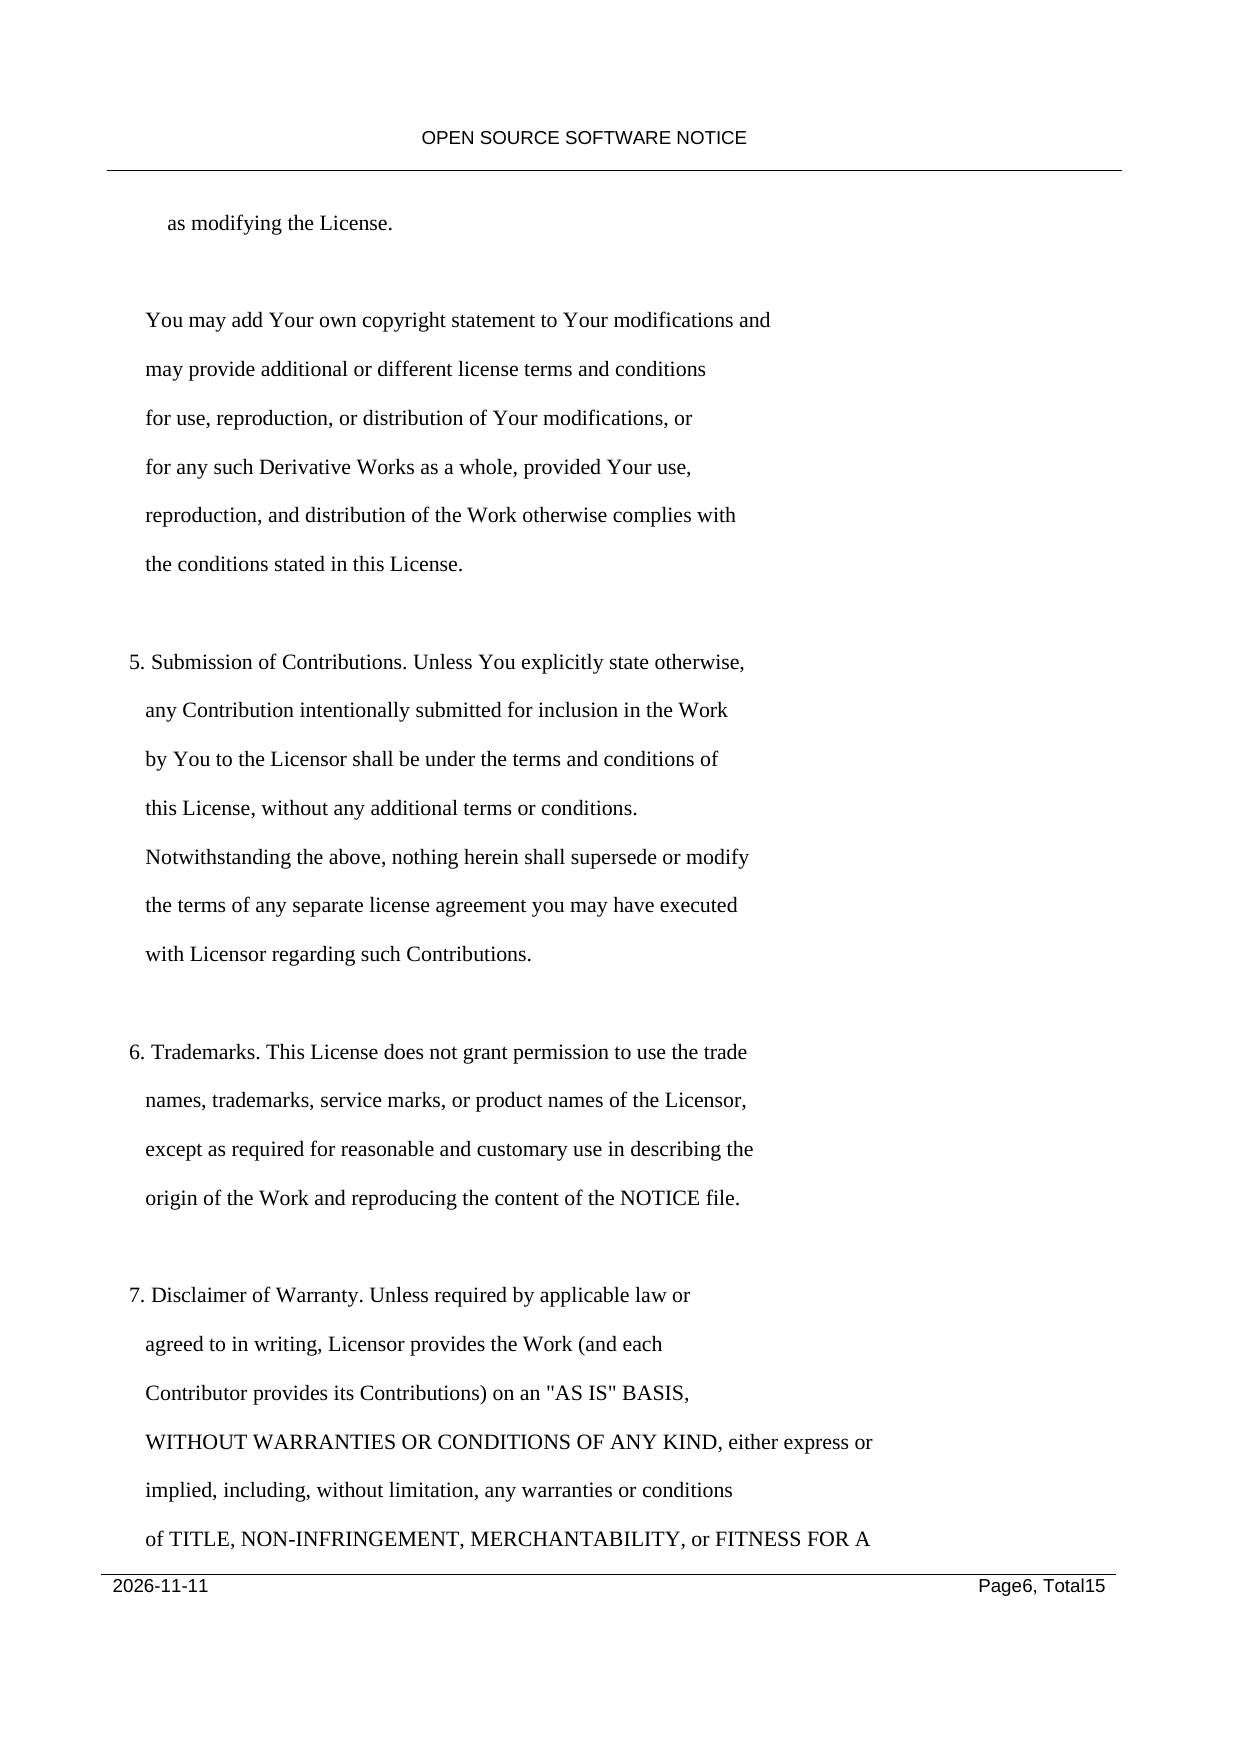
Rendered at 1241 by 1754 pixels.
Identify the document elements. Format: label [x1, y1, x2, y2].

text [112, 206, 1128, 1555]
